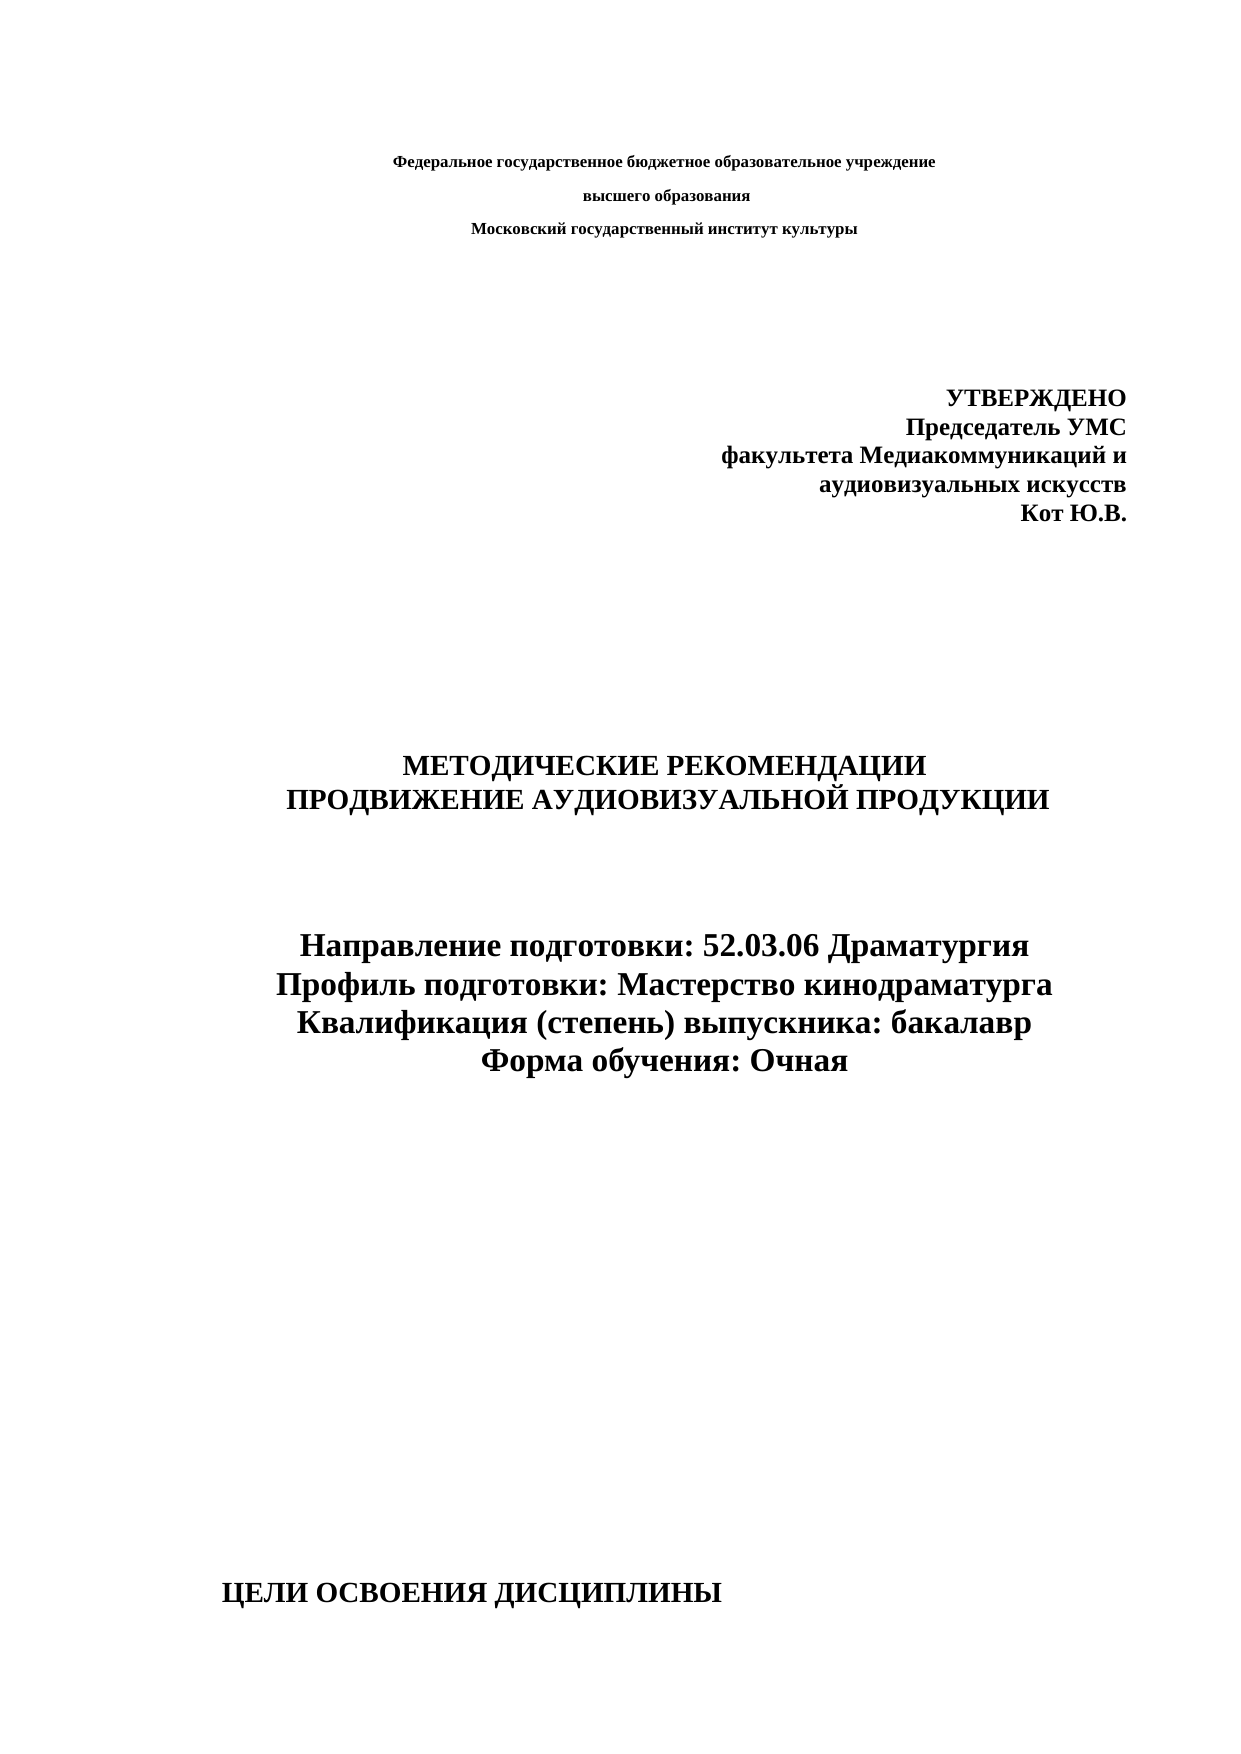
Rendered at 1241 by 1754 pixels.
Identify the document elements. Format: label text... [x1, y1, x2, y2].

text МЕТОДИЧЕСКИЕ РЕКОМЕНДАЦИИ [177, 748, 1152, 782]
text Федеральное государственное бюджетное образовательное учреждение [177, 152, 1152, 185]
text ПРОДВИЖЕНИЕ АУДИОВИЗУАЛЬНОЙ ПРОДУКЦИИ [177, 782, 1152, 815]
text Квалификация (степень) выпускника: бакалавр [177, 1002, 1152, 1041]
text ЦЕЛИ ОСВОЕНИЯ ДИСЦИПЛИНЫ [222, 1575, 1152, 1608]
text Форма обучения: Очная [177, 1041, 1152, 1079]
text Профиль подготовки: Мастерство кинодраматурга [177, 964, 1152, 1002]
text Направление подготовки: 52.03.06 Драматургия [177, 926, 1152, 964]
text высшего образования [177, 185, 1152, 219]
text Московский государственный институт культуры [177, 219, 1152, 252]
